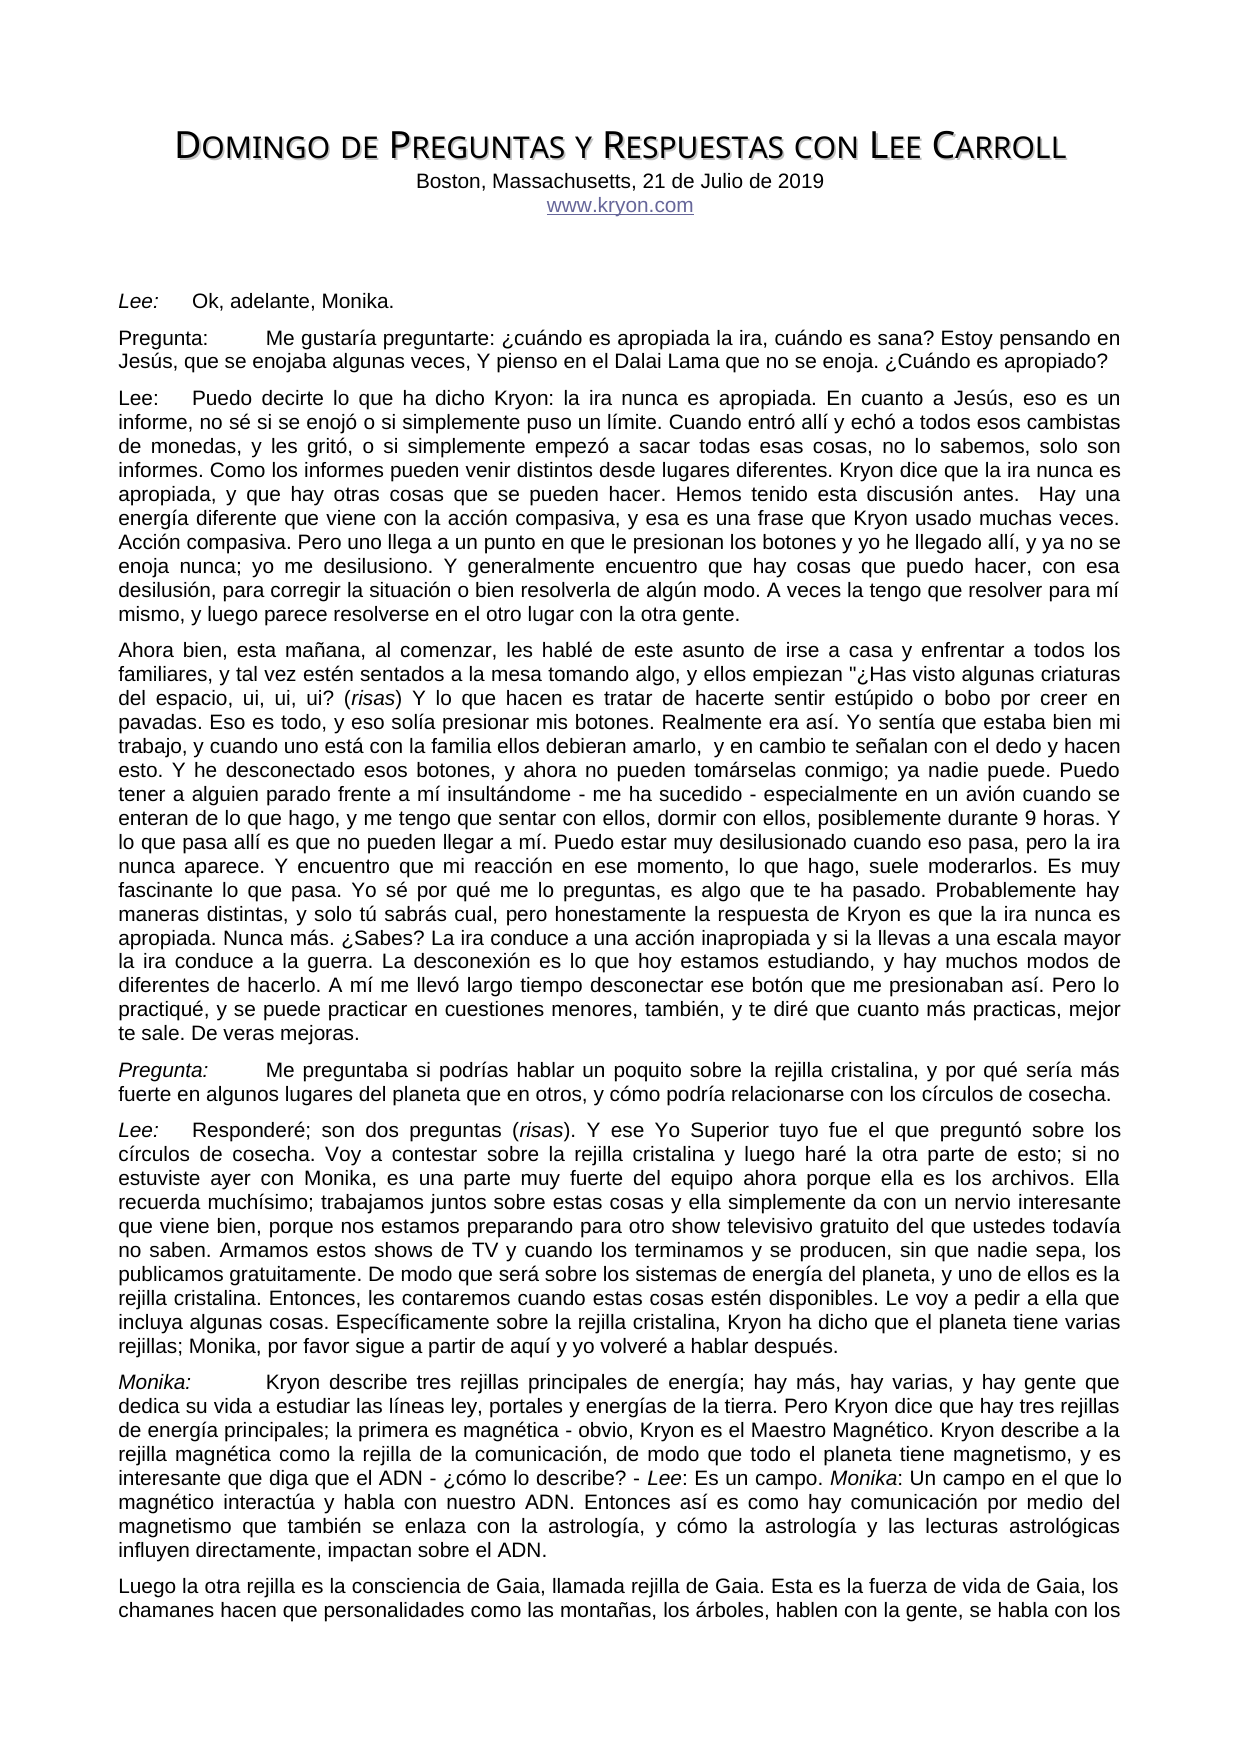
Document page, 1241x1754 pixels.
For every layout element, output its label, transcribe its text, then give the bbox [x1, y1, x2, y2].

text Lee: Responderé; son dos preguntas (risas). Y ese Yo Superior tuyo fue el que preguntó sobre los círculos de cosecha. Voy a contestar sobre la rejilla cristalina y luego haré la otra parte de esto; si no estuviste ayer con Monika, es una parte muy fuerte del equipo ahora porque ella es los archivos. Ella recuerda muchísimo; trabajamos juntos sobre estas cosas y ella simplemente da con un nervio interesante que viene bien, porque nos estamos preparando para otro show televisivo gratuito del que ustedes todavía no saben. Armamos estos shows de TV y cuando los terminamos y se producen, sin que nadie sepa, los publicamos gratuitamente. De modo que será sobre los sistemas de energía del planeta, y uno de ellos es la rejilla cristalina. Entonces, les contaremos cuando estas cosas estén disponibles. Le voy a pedir a ella que incluya algunas cosas. Específicamente sobre la rejilla cristalina, Kryon ha dicho que el planeta tiene varias rejillas; Monika, por favor sigue a partir de aquí y yo volveré a hablar después. [118, 1118, 1122, 1358]
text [118, 1574, 1122, 1622]
text Ahora bien, esta mañana, al comenzar, les hablé de este asunto de irse a casa y enfrentar a todos los familiares, y tal vez estén sentados a la mesa tomando algo, y ellos empiezan "¿Has visto algunas criaturas del espacio, ui, ui, ui? (risas) Y lo que hacen es tratar de hacerte sentir estúpido o bobo por creer en pavadas. Eso es todo, y eso solía presionar mis botones. Realmente era así. Yo sentía que estaba bien mi trabajo, y cuando uno está con la familia ellos debieran amarlo, y en cambio te señalan con el dedo y hacen esto. Y he desconectado esos botones, y ahora no pueden tomárselas conmigo; ya nadie puede. Puedo tener a alguien parado frente a mí insultándome - me ha sucedido - especialmente en un avión cuando se enteran de lo que hago, y me tengo que sentar con ellos, dormir con ellos, posiblemente durante 9 horas. Y lo que pasa allí es que no pueden llegar a mí. Puedo estar muy desilusionado cuando eso pasa, pero la ira nunca aparece. Y encuentro que mi reacción en ese momento, lo que hago, suele moderarlos. Es muy fascinante lo que pasa. Yo sé por qué me lo preguntas, es algo que te ha pasado. Probablemente hay maneras distintas, y solo tú sabrás cual, pero honestamente la respuesta de Kryon es que la ira nunca es apropiada. Nunca más. ¿Sabes? La ira conduce a una acción inapropiada y si la llevas a una escala mayor la ira conduce a la guerra. La desconexión es lo que hoy estamos estudiando, y hay muchos modos de diferentes de hacerlo. A mí me llevó largo tiempo desconectar ese botón que me presionaban así. Pero lo practiqué, y se puede practicar en cuestiones menores, también, y te diré que cuanto más practicas, mejor te sale. De veras mejoras. [118, 638, 1122, 1045]
text Boston, Massachusetts, 21 de Julio de 2019 [118, 169, 1122, 193]
text Lee: Ok, adelante, Monika. [118, 289, 1122, 313]
text Lee: Puedo decirte lo que ha dicho Kryon: la ira nunca es apropiada. En cuanto a Jesús, eso es un informe, no sé si se enojó o si simplemente puso un límite. Cuando entró allí y echó a todos esos cambistas de monedas, y les gritó, o si simplemente empezó a sacar todas esas cosas, no lo sabemos, solo son informes. Como los informes pueden venir distintos desde lugares diferentes. Kryon dice que la ira nunca es apropiada, y que hay otras cosas que se pueden hacer. Hemos tenido esta discusión antes. Hay una energía diferente que viene con la acción compasiva, y esa es una frase que Kryon usado muchas veces. Acción compasiva. Pero uno llega a un punto en que le presionan los botones y yo he llegado allí, y ya no se enoja nunca; yo me desilusiono. Y generalmente encuentro que hay cosas que puedo hacer, con esa desilusión, para corregir la situación o bien resolverla de algún modo. A veces la tengo que resolver para mí mismo, y luego parece resolverse en el otro lugar con la otra gente. [118, 386, 1122, 625]
text Monika: Kryon describe tres rejillas principales de energía; hay más, hay varias, y hay gente que dedica su vida a estudiar las líneas ley, portales y energías de la tierra. Pero Kryon dice que hay tres rejillas de energía principales; la primera es magnética - obvio, Kryon es el Maestro Magnético. Kryon describe a la rejilla magnética como la rejilla de la comunicación, de modo que todo el planeta tiene magnetismo, y es interesante que diga que el ADN - ¿cómo lo describe? - Lee: Es un campo. Monika: Un campo en el que lo magnético interactúa y habla con nuestro ADN. Entonces así es como hay comunicación por medio del magnetismo que también se enlaza con la astrología, y cómo la astrología y las lecturas astrológicas influyen directamente, impactan sobre el ADN. [118, 1370, 1122, 1562]
text Domingo de Preguntas y Respuestas con Lee Carroll [118, 118, 1122, 169]
text Pregunta: Me preguntaba si podrías hablar un poquito sobre la rejilla cristalina, y por qué sería más fuerte en algunos lugares del planeta que en otros, y cómo podría relacionarse con los círculos de cosecha. [118, 1058, 1122, 1106]
text Pregunta: Me gustaría preguntarte: ¿cuándo es apropiada la ira, cuándo es sana? Estoy pensando en Jesús, que se enojaba algunas veces, Y pienso en el Dalai Lama que no se enoja. ¿Cuándo es apropiado? [118, 325, 1122, 373]
text www.kryon.com [118, 193, 1122, 217]
